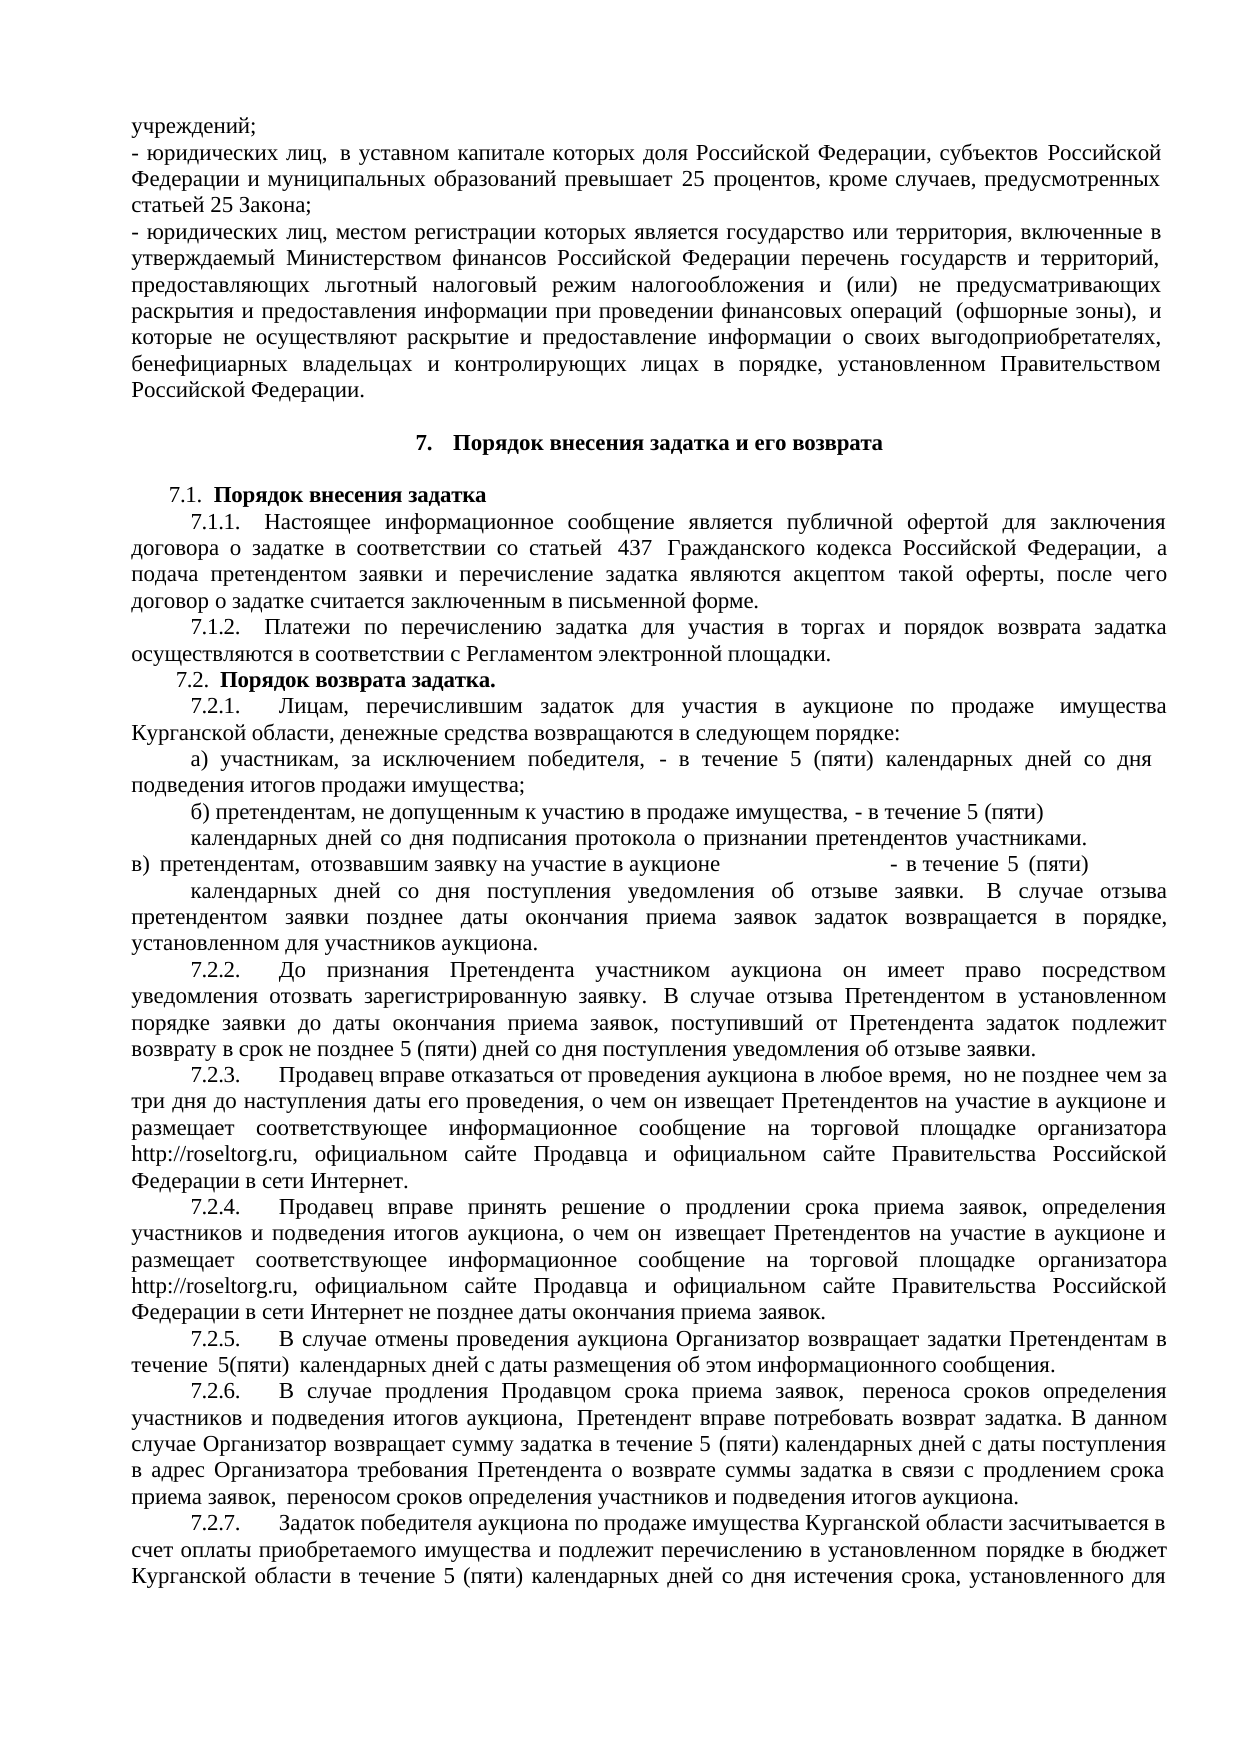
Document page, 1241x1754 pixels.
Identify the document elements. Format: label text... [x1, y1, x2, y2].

text календарных дней со дня подписания протокола о признании претендентов участниками. в) претендентам, отозвавшим заявку на участие в аукционе - в течение 5 (пяти) [131, 824, 1089, 877]
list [131, 1509, 1167, 1588]
subtitle Порядок возврата задатка. [131, 666, 1167, 692]
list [131, 112, 1161, 139]
list - юридических лиц, местом регистрации которых является государство или территория, включенные в утверждаемый Министерством финансов Российской Федерации перечень государств и территорий, предоставляющих льготный налоговый режим налогообложения и (или) не предусматривающих раскрытия и предоставления информации при проведении финансовых операций (офшорные зоны), и которые не осуществляют раскрытие и предоставление информации о своих выгодоприобретателях, бенефициарных владельцах и контролирующих лицах в порядке, установленном Правительством Российской Федерации. [131, 218, 1161, 402]
subtitle Порядок внесения задатка [169, 481, 1167, 508]
text календарных дней со дня поступления уведомления об отзыве заявки. В случае отзыва претендентом заявки позднее даты окончания приема заявок задаток возвращается в порядке, установленном для участников аукциона. [131, 877, 1167, 956]
text а) участникам, за исключением победителя, - в течение 5 (пяти) календарных дней со дня подведения итогов продажи имущества; [131, 745, 1152, 798]
list В случае продления Продавцом срока приема заявок, переноса сроков определения участников и подведения итогов аукциона, Претендент вправе потребовать возврат задатка. В данном случае Организатор возвращает сумму задатка в течение 5 (пяти) календарных дней с даты поступления в адрес Организатора требования Претендента о возврате суммы задатка в связи с продлением срока приема заявок, переносом сроков определения участников и подведения итогов аукциона. [131, 1377, 1167, 1509]
text б) претендентам, не допущенным к участию в продаже имущества, - в течение 5 (пяти) [131, 798, 1167, 824]
list - юридических лиц, в уставном капитале которых доля Российской Федерации, субъектов Российской Федерации и муниципальных образований превышает 25 процентов, кроме случаев, предусмотренных статьей 25 Закона; [131, 139, 1161, 218]
list До признания Претендента участником аукциона он имеет право посредством уведомления отозвать зарегистрированную заявку. В случае отзыва Претендентом в установленном порядке заявки до даты окончания приема заявок, поступивший от Претендента задаток подлежит возврату в срок не позднее 5 (пяти) дней со дня поступления уведомления об отзыве заявки. [131, 956, 1167, 1061]
list Продавец вправе отказаться от проведения аукциона в любое время, но не позднее чем за три дня до наступления даты его проведения, о чем он извещает Претендентов на участие в аукционе и размещает соответствующее информационное сообщение на торговой площадке организатора http://roseltorg.ru, официальном сайте Продавца и официальном сайте Правительства Российской Федерации в сети Интернет. [131, 1061, 1167, 1193]
subtitle Порядок внесения задатка и его возврата [131, 429, 1167, 455]
subtitle Лицам, перечислившим задаток для участия в аукционе по продаже имущества Курганской области, денежные средства возвращаются в следующем порядке: [131, 692, 1167, 745]
list В случае отмены проведения аукциона Организатор возвращает задатки Претендентам в течение 5(пяти) календарных дней с даты размещения об этом информационного сообщения. [131, 1325, 1167, 1377]
subtitle Настоящее информационное сообщение является публичной офертой для заключения договора о задатке в соответствии со статьей 437 Гражданского кодекса Российской Федерации, а подача претендентом заявки и перечисление задатка являются акцептом такой оферты, после чего договор о задатке считается заключенным в письменной форме. [131, 508, 1167, 613]
list Продавец вправе принять решение о продлении срока приема заявок, определения участников и подведения итогов аукциона, о чем он извещает Претендентов на участие в аукционе и размещает соответствующее информационное сообщение на торговой площадке организатора http://roseltorg.ru, официальном сайте Продавца и официальном сайте Правительства Российской Федерации в сети Интернет не позднее даты окончания приема заявок. [131, 1193, 1167, 1325]
subtitle Платежи по перечислению задатка для участия в торгах и порядок возврата задатка осуществляются в соответствии с Регламентом электронной площадки. [131, 613, 1167, 666]
